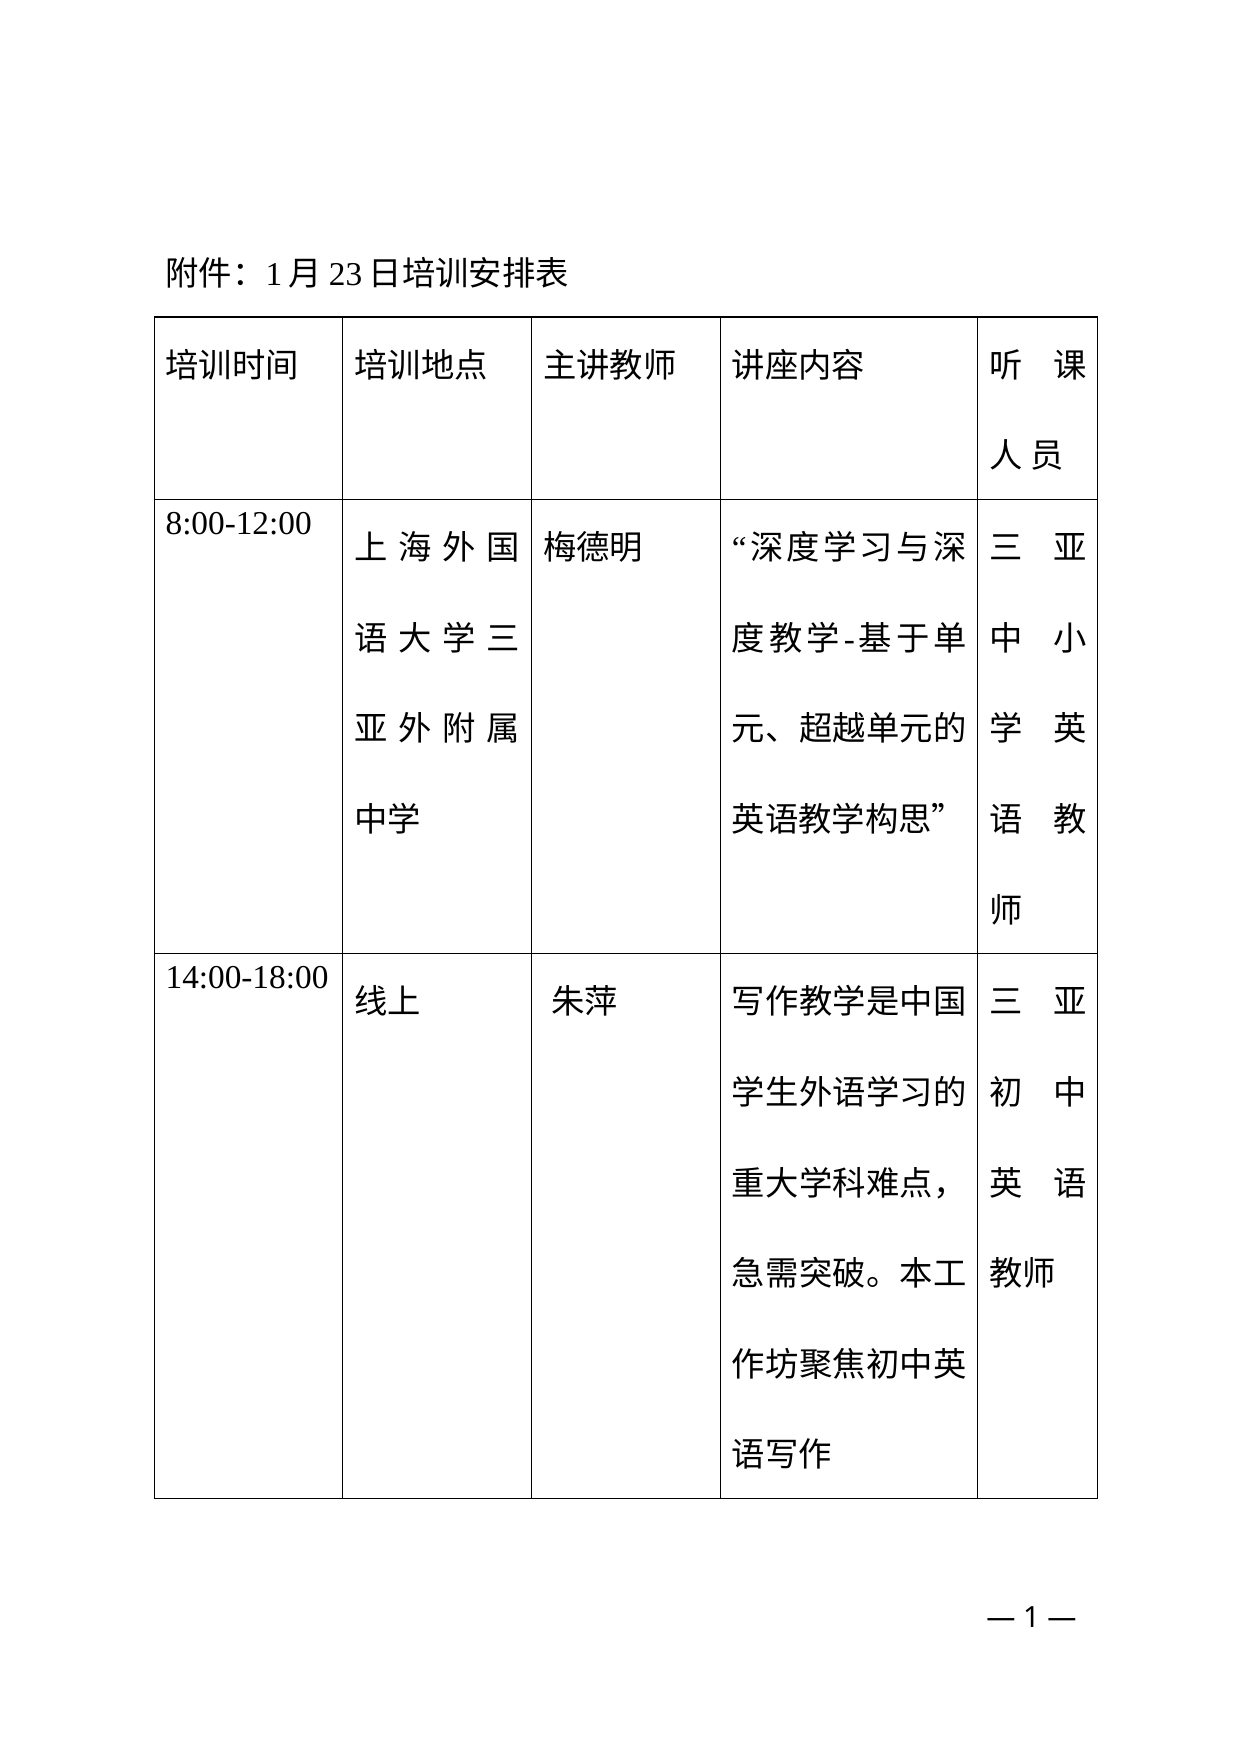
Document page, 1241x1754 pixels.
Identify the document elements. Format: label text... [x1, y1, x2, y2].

table_cell 上海外国语大学三亚外附属中学 [343, 500, 531, 953]
table_cell 线上 [343, 954, 531, 1498]
table_cell 8:00-12:00 [155, 500, 342, 953]
table_cell 朱萍 [532, 954, 720, 1498]
table_cell 三亚中小学英语教师 [978, 500, 1097, 953]
table_cell “深度学习与深度教学-基于单元、超越单元的英语教学构思” [721, 500, 977, 953]
table_header 主讲教师 [532, 318, 720, 499]
table_header 培训地点 [343, 318, 531, 499]
table_cell 写作教学是中国学生外语学习的重大学科难点，急需突破。本工作坊聚焦初中英语写作 [721, 954, 977, 1498]
table_header 讲座内容 [721, 318, 977, 499]
table_header 培训时间 [155, 318, 342, 499]
table_cell 梅德明 [532, 500, 720, 953]
table_header 听课人 员 [978, 318, 1097, 499]
table_cell 14:00-18:00 [155, 954, 342, 1498]
table_cell 三亚初中英语教师 [978, 954, 1097, 1498]
text 附件：1月23日培训安排表 [165, 226, 1087, 316]
